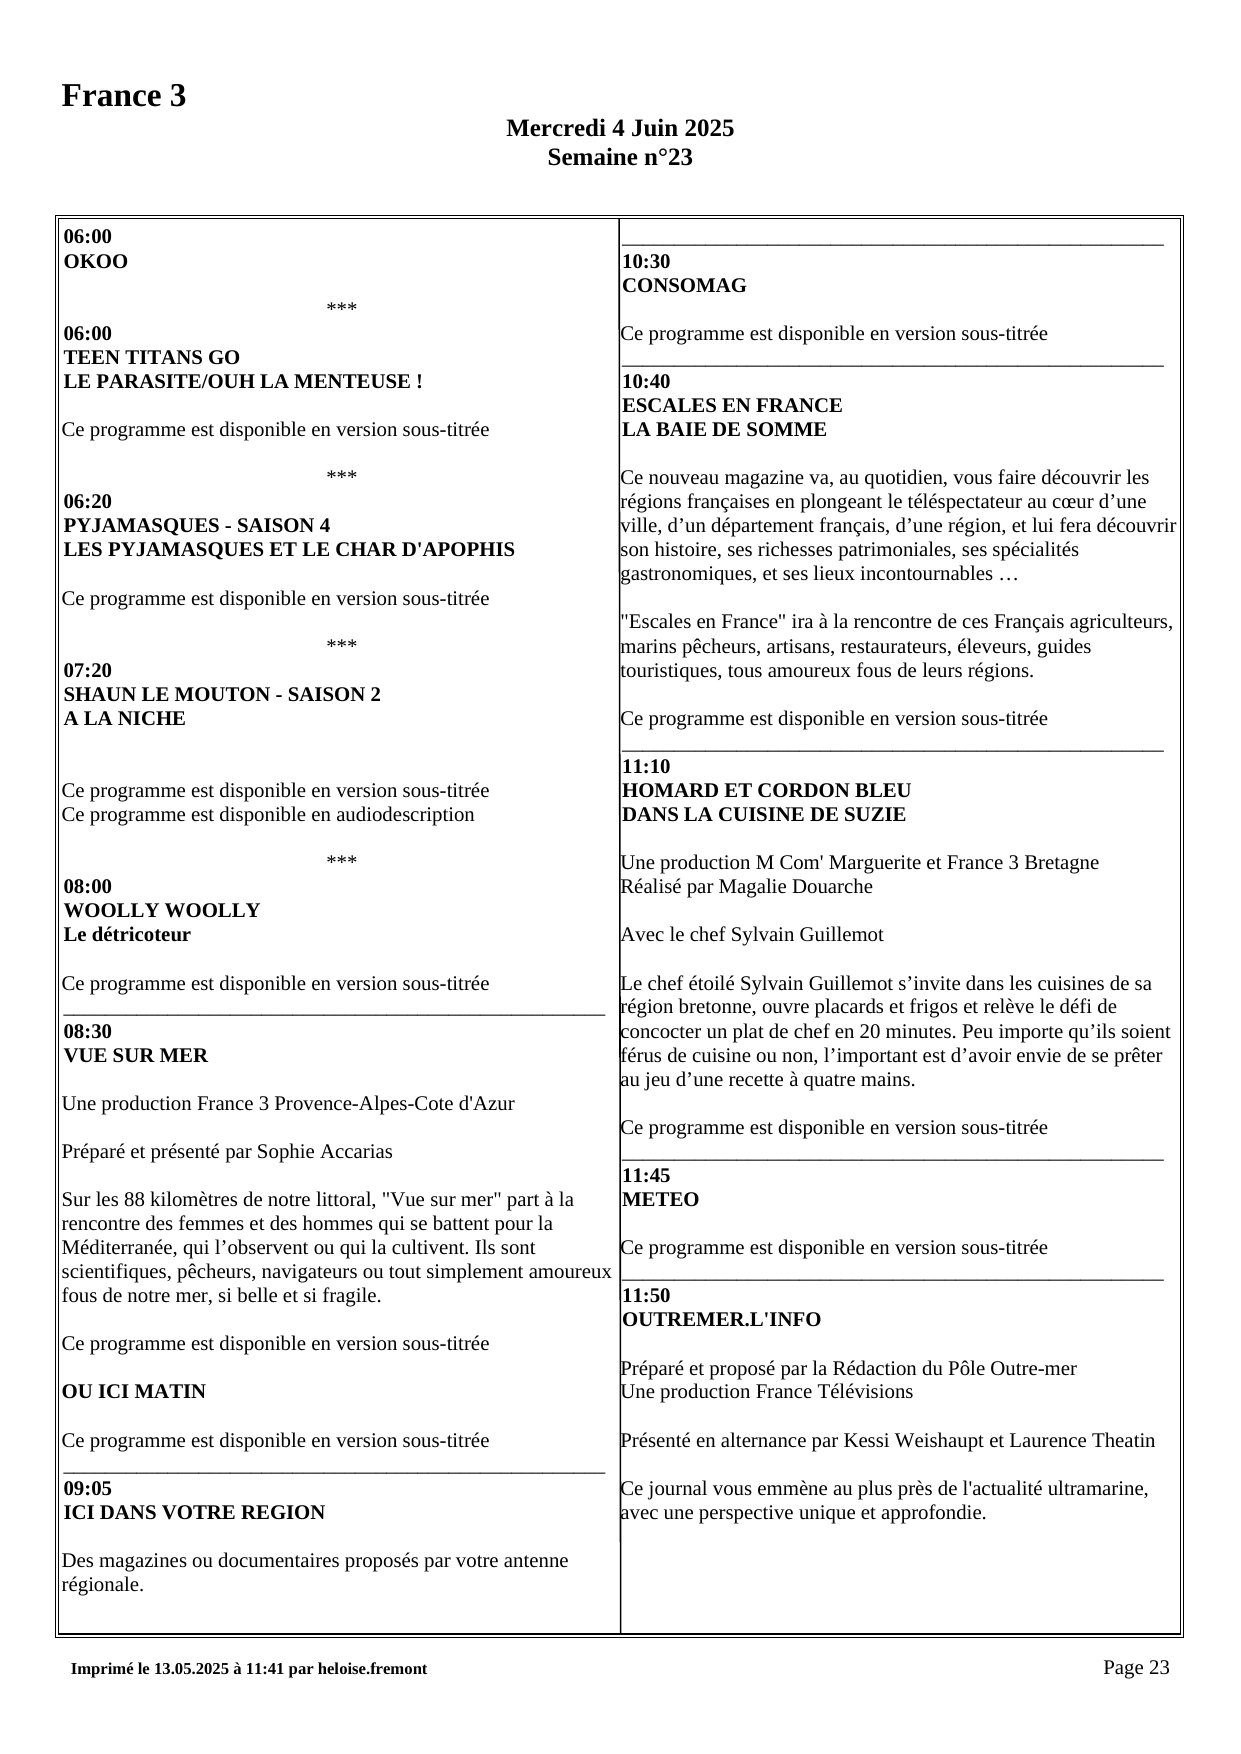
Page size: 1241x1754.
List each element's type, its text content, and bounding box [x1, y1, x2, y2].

text 10:30 [622, 248, 1179, 273]
text 06:00 [63, 321, 620, 345]
text CONSOMAG [622, 273, 1179, 297]
text Ce nouveau magazine va, au quotidien, vous faire découvrir les régions françaises en plongeant le téléspectateur au cœur d’une ville, d’un département français, d’une région, et lui fera découvrir son histoire, ses richesses patrimoniales, ses spécialités gastronomiques, et ses lieux incontournables … "Escales en France" ira à la rencontre de ces Français agriculteurs, marins pêcheurs, artisans, restaurateurs, éleveurs, guides touristiques, tous amoureux fous de leurs régions. [620, 441, 1179, 682]
text Une production M Com' Marguerite et France 3 Bretagne Réalisé par Magalie Douarche Avec le chef Sylvain Guillemot Le chef étoilé Sylvain Guillemot s’invite dans les cuisines de sa région bretonne, ouvre placards et frigos et relève le défi de concocter un plat de chef en 20 minutes. Peu importe qu’ils soient férus de cuisine ou non, l’important est d’avoir envie de se prêter au jeu d’une recette à quatre mains. [620, 826, 1179, 1091]
text *** [63, 850, 620, 874]
text PYJAMASQUES - SAISON 4 [63, 513, 620, 537]
text 10:40 [622, 369, 1179, 393]
text 09:05 [63, 1476, 620, 1500]
text Des magazines ou documentaires proposés par votre antenne régionale. [61, 1524, 620, 1596]
text Ce programme est disponible en version sous-titrée [61, 778, 620, 802]
text 08:30 [63, 1018, 620, 1043]
text ____________________________________________________ [622, 730, 1179, 754]
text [622, 345, 1179, 369]
text Ce programme est disponible en version sous-titrée [620, 706, 1179, 730]
text ESCALES EN FRANCE [622, 393, 1179, 417]
text *** [63, 633, 620, 658]
text LE PARASITE/OUH LA MENTEUSE ! [63, 369, 620, 393]
text 11:50 [622, 1283, 1179, 1307]
text VUE SUR MER [63, 1043, 620, 1067]
text DANS LA CUISINE DE SUZIE [622, 802, 1179, 826]
text 11:45 [622, 1163, 1179, 1187]
text Ce programme est disponible en audiodescription [61, 802, 620, 826]
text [622, 224, 1179, 248]
text OKOO [63, 248, 620, 273]
text LA BAIE DE SOMME [622, 417, 1179, 441]
text 06:00 [63, 224, 620, 248]
text Préparé et proposé par la Rédaction du Pôle Outre-mer Une production France Télévisions Présenté en alternance par Kessi Weishaupt et Laurence Theatin Ce journal vous emmène au plus près de l'actualité ultramarine, avec une perspective unique et approfondie. [620, 1331, 1179, 1572]
text 07:20 [63, 658, 620, 682]
text METEO [622, 1187, 1179, 1211]
text Ce programme est disponible en version sous-titrée [61, 417, 620, 441]
text Ce programme est disponible en version sous-titrée [61, 970, 620, 994]
text WOOLLY WOOLLY [63, 898, 620, 922]
text A LA NICHE [63, 706, 620, 730]
text Ce programme est disponible en version sous-titrée [620, 1115, 1179, 1139]
text Ce programme est disponible en version sous-titrée [61, 1331, 620, 1355]
text Le détricoteur [63, 922, 620, 946]
text Ce programme est disponible en version sous-titrée [61, 585, 620, 609]
text ICI DANS VOTRE REGION [63, 1500, 620, 1524]
text *** [63, 465, 620, 489]
text OUTREMER.L'INFO [622, 1307, 1179, 1331]
text TEEN TITANS GO [63, 345, 620, 369]
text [620, 321, 1179, 345]
text ____________________________________________________ [622, 1259, 1179, 1283]
text LES PYJAMASQUES ET LE CHAR D'APOPHIS [63, 537, 620, 561]
text Une production France 3 Provence-Alpes-Cote d'Azur Préparé et présenté par Sophie Accarias Sur les 88 kilomètres de notre littoral, "Vue sur mer" part à la rencontre des femmes et des hommes qui se battent pour la Méditerranée, qui l’observent ou qui la cultivent. Ils sont scientifiques, pêcheurs, navigateurs ou tout simplement amoureux fous de notre mer, si belle et si fragile. [61, 1067, 620, 1307]
text ____________________________________________________ [63, 1452, 620, 1476]
text 08:00 [63, 874, 620, 898]
text ____________________________________________________ [622, 1139, 1179, 1163]
text SHAUN LE MOUTON - SAISON 2 [63, 682, 620, 706]
text 06:20 [63, 489, 620, 513]
text Ce programme est disponible en version sous-titrée [61, 1428, 620, 1452]
text Ce programme est disponible en version sous-titrée [620, 1235, 1179, 1259]
text ____________________________________________________ [63, 994, 620, 1018]
text HOMARD ET CORDON BLEU [622, 778, 1179, 802]
text 11:10 [622, 754, 1179, 778]
text OU ICI MATIN [61, 1379, 620, 1403]
text *** [63, 297, 620, 321]
